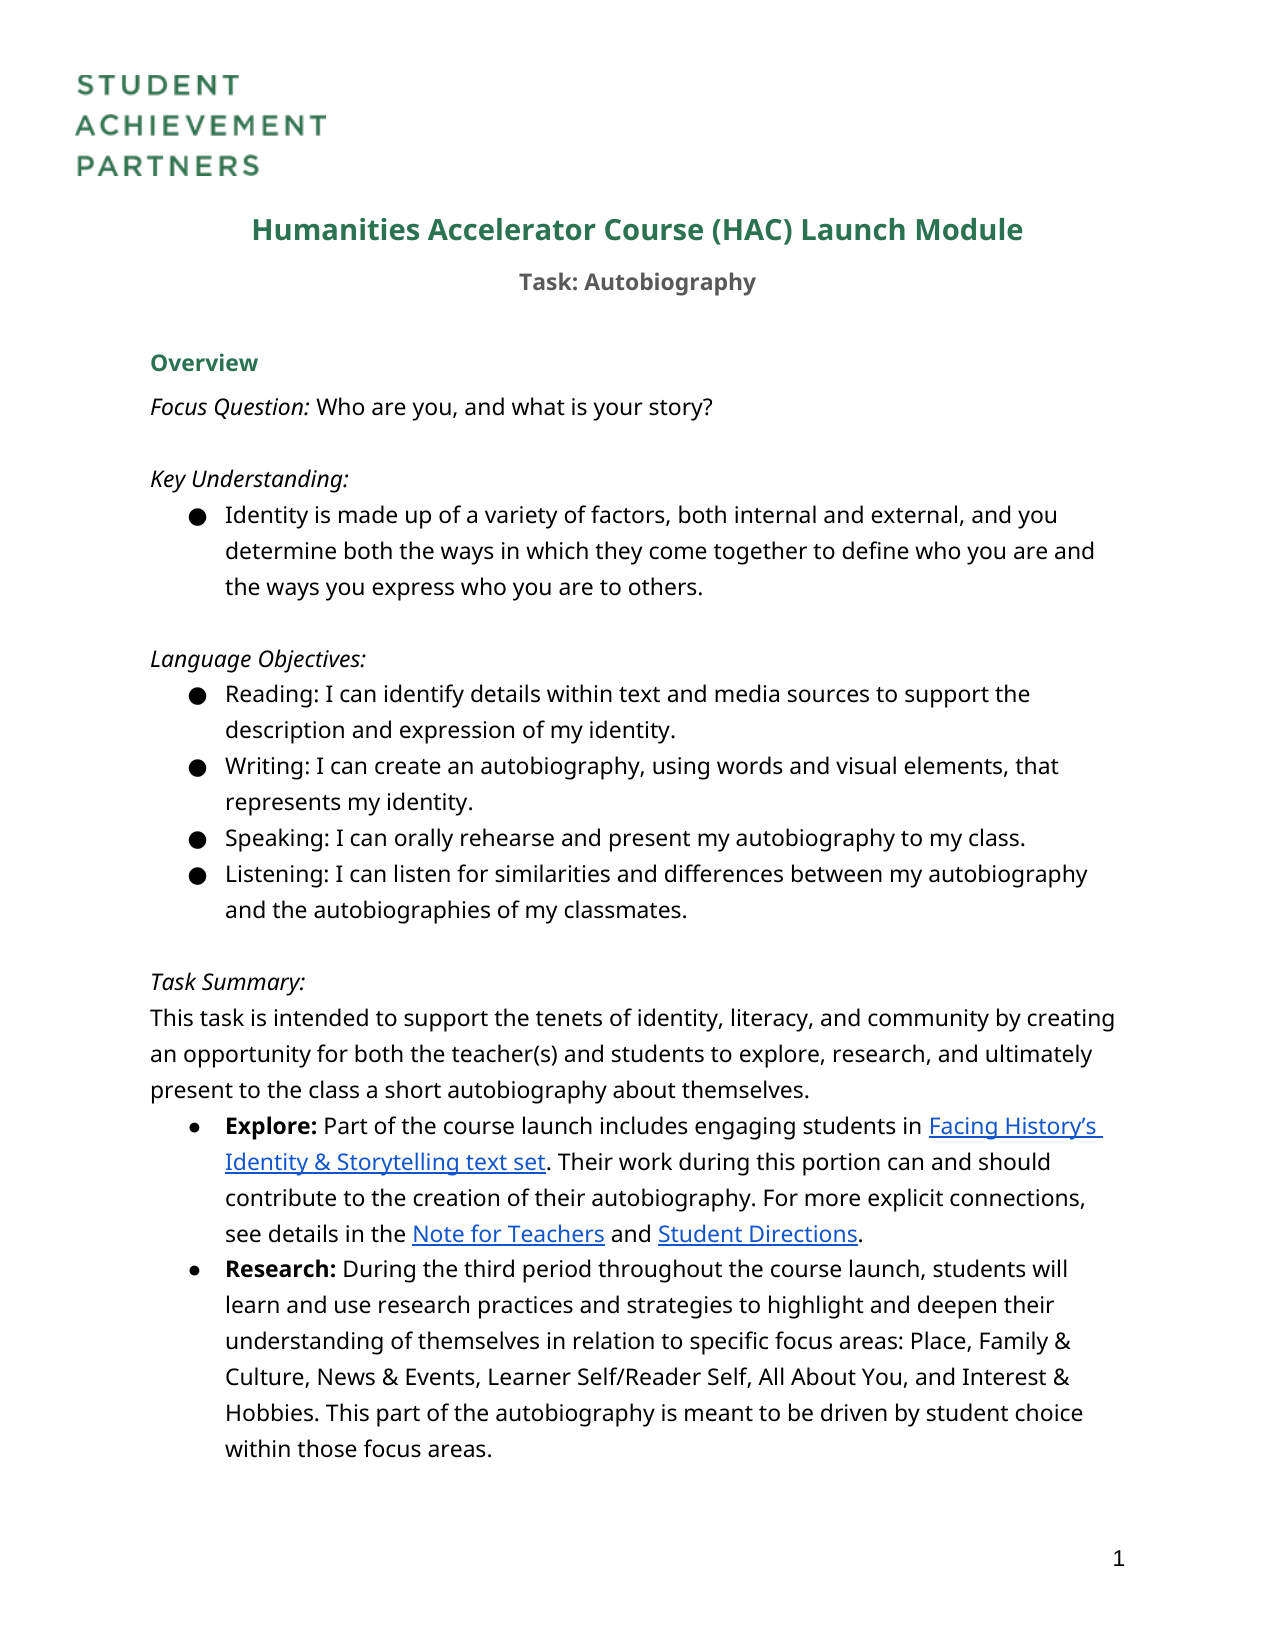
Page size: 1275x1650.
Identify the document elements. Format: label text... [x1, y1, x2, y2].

list Identity is made up of a variety of factors, both internal and external, and you determine both the ways in which they come together to define who you are and the ways you express who you are to others. [187, 499, 1125, 602]
picture [75, 75, 326, 176]
list Research: During the third period throughout the course launch, students will learn and use research practices and strategies to highlight and deepen their understanding of themselves in relation to specific focus areas: Place, Family & Culture, News & Events, Learner Self/Reader Self, All About You, and Interest & Hobbies. This part of the autobiography is meant to be driven by student choice within those focus areas. [187, 1253, 1125, 1464]
text This task is intended to support the tenets of identity, literacy, and community by creating an opportunity for both the teacher(s) and students to explore, research, and ultimately present to the class a short autobiography about themselves. [150, 1002, 1125, 1105]
list Speaking: I can orally rehearse and present my autobiography to my class. [187, 822, 1125, 853]
text Focus Question: Who are you, and what is your story? [150, 391, 1125, 422]
text Language Objectives: [150, 642, 1125, 674]
subtitle Overview [150, 347, 1125, 378]
list Reading: I can identify details within text and media sources to support the description and expression of my identity. [187, 678, 1125, 746]
list Writing: I can create an autobiography, using words and visual elements, that represents my identity. [187, 750, 1125, 817]
text Key Understanding: [150, 463, 1125, 494]
text Task Summary: [150, 966, 1125, 997]
list Explore: Part of the course launch includes engaging students in Facing History’s Identity & Storytelling text set. Their work during this portion can and should contribute to the creation of their autobiography. For more explicit connections, see details in the Note for Teachers and Student Directions. [187, 1110, 1125, 1249]
list Listening: I can listen for similarities and differences between my autobiography and the autobiographies of my classmates. [187, 858, 1125, 925]
text Humanities Accelerator Course (HAC) Launch Module [150, 209, 1125, 249]
text Task: Autobiography [150, 266, 1125, 297]
